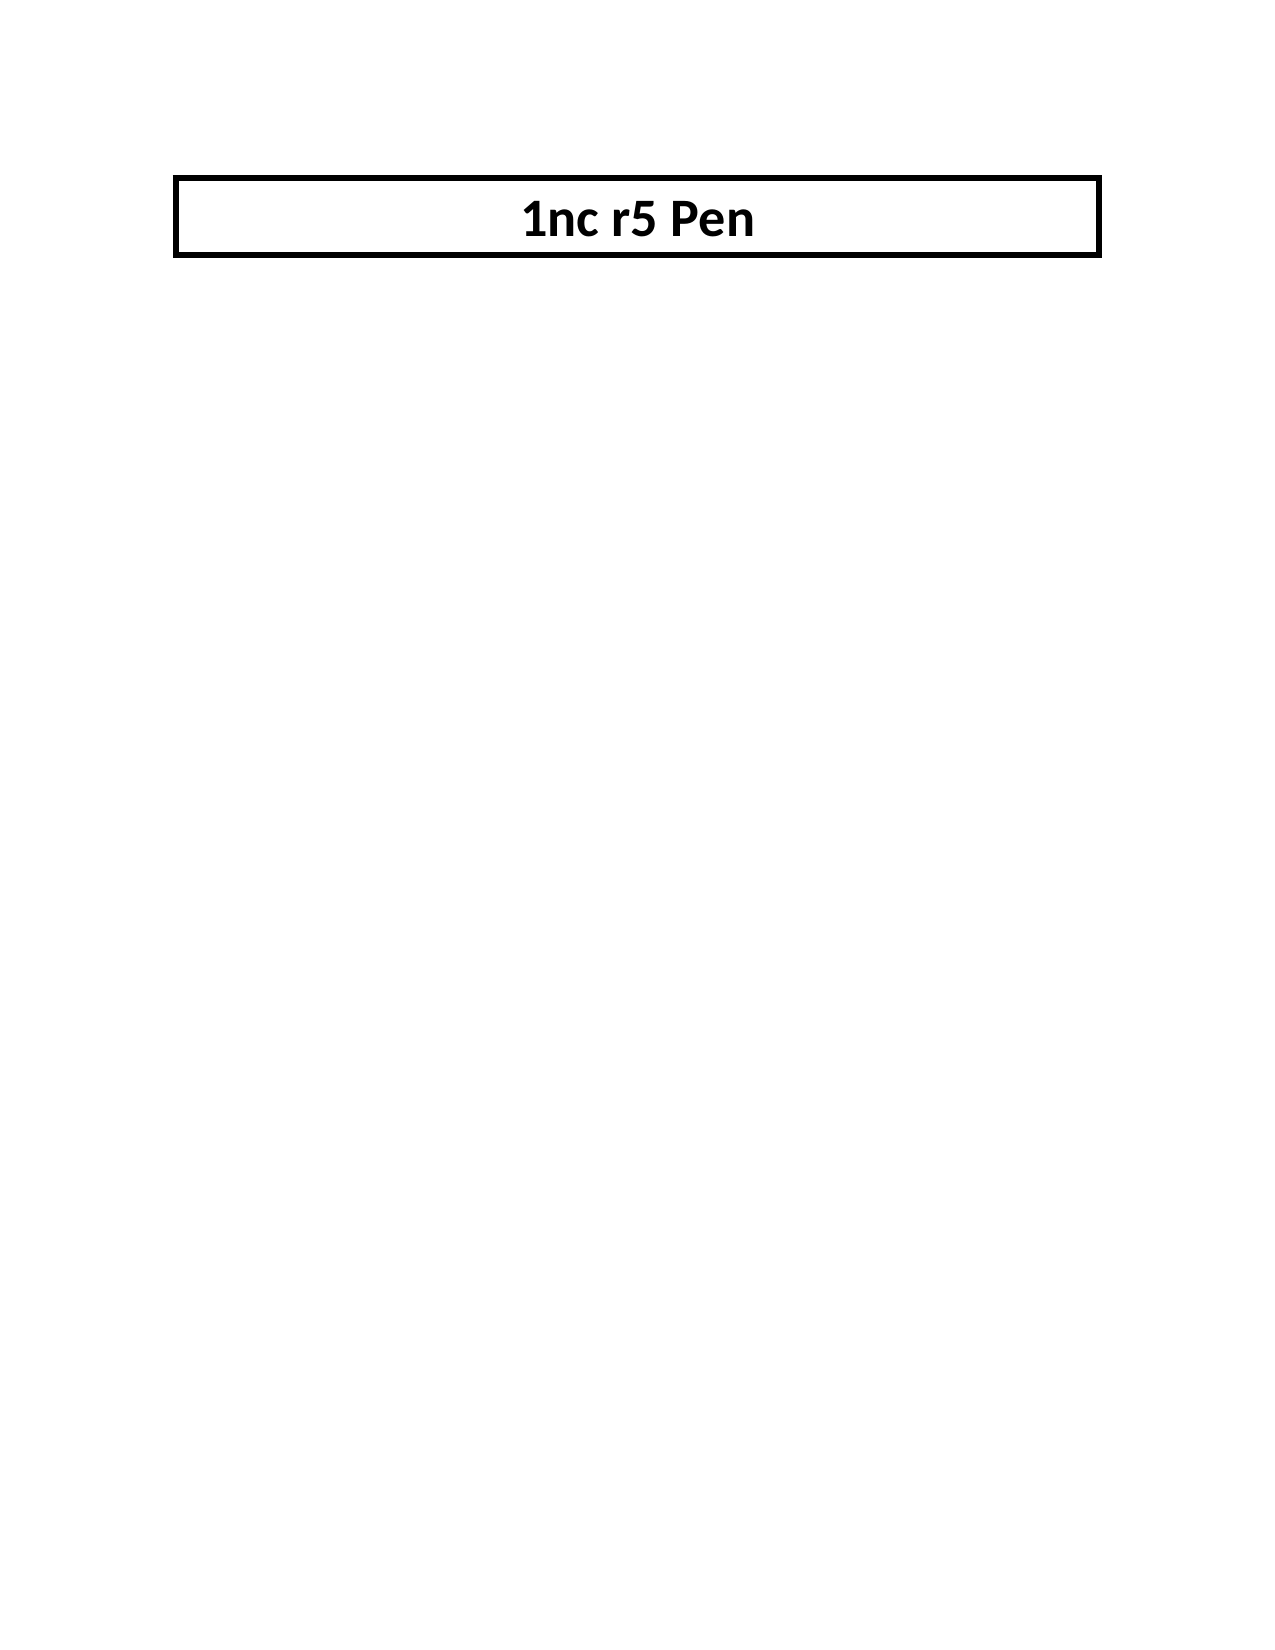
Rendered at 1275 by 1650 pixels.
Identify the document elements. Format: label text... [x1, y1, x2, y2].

subtitle 1nc r5 Pen [179, 181, 1096, 252]
